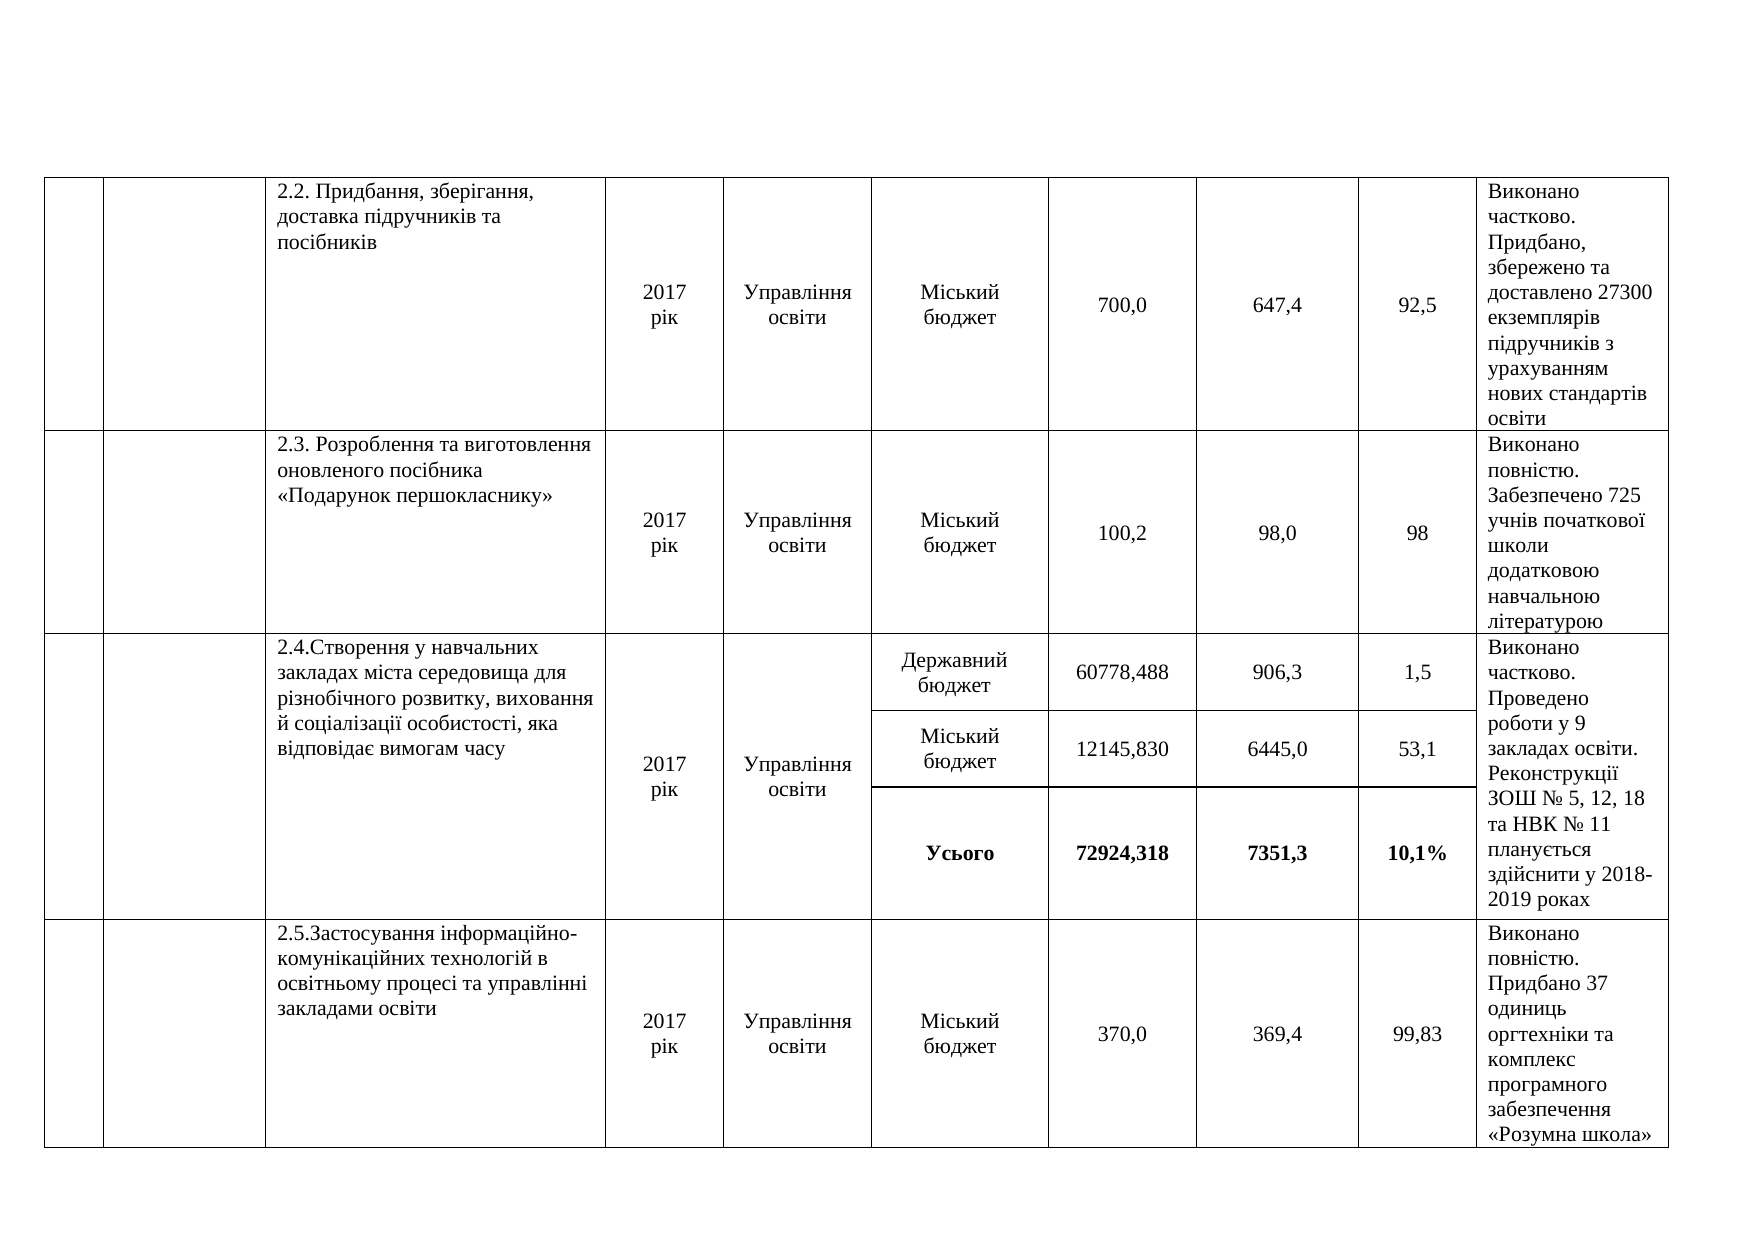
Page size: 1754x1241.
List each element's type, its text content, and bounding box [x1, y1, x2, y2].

table_cell Управління освіти [724, 178, 871, 430]
table_cell 906,3 [1197, 634, 1358, 710]
table_cell 2.5.Застосування інформаційно-комунікаційних технологій в освітньому процесі та управлінні закладами освіти [266, 920, 605, 1147]
table_cell 98 [1359, 431, 1476, 633]
table_cell 369,4 [1197, 920, 1358, 1147]
table_cell Виконано частково. Придбано, збережено та доставлено 27300 екземплярів підручників з урахуванням нових стандартів освіти [1477, 178, 1668, 430]
table_cell Державний бюджет [872, 634, 1048, 710]
table_cell 10,1% [1359, 788, 1476, 919]
table_cell Управління освіти [724, 634, 871, 919]
table_cell [45, 178, 103, 430]
table_cell Управління освіти [724, 431, 871, 633]
table_cell 2017 рік [606, 634, 723, 919]
table_cell 2017 рік [606, 920, 723, 1147]
table_cell 7351,3 [1197, 788, 1358, 919]
table_cell Виконано повністю. Придбано 37 одиниць оргтехніки та комплекс програмного забезпечення «Розумна школа» [1477, 920, 1668, 1147]
table_cell 2.3. Розроблення та виготовлення оновленого посібника «Подарунок першокласнику» [266, 431, 605, 633]
table_cell 99,83 [1359, 920, 1476, 1147]
table_cell 2.4.Створення у навчальних закладах міста середовища для різнобічного розвитку, виховання й соціалізації особистості, яка відповідає вимогам часу [266, 634, 605, 919]
table_cell [45, 634, 103, 919]
table_cell 6445,0 [1197, 711, 1358, 786]
table_cell 60778,488 [1049, 634, 1196, 710]
table_cell 72924,318 [1049, 788, 1196, 919]
table_cell 2017 рік [606, 431, 723, 633]
table_cell Виконано повністю. Забезпечено 725 учнів початкової школи додатковою навчальною літературою [1477, 431, 1668, 633]
table_cell Міський бюджет [872, 178, 1048, 430]
table_cell [104, 178, 265, 430]
table_cell [45, 920, 103, 1147]
table_cell 2017 рік [606, 178, 723, 430]
table_cell 98,0 [1197, 431, 1358, 633]
table_cell 92,5 [1359, 178, 1476, 430]
table_cell Міський бюджет [872, 711, 1048, 786]
table_cell Управління освіти [724, 920, 871, 1147]
table_cell 53,1 [1359, 711, 1476, 786]
table_cell 2.2. Придбання, зберігання, доставка підручників та посібників [266, 178, 605, 430]
table_cell [104, 920, 265, 1147]
table_cell [104, 634, 265, 919]
table_cell 100,2 [1049, 431, 1196, 633]
table_cell Виконано частково. Проведено роботи у 9 закладах освіти. Реконструкції ЗОШ № 5, 12, 18 та НВК № 11 планується здійснити у 2018-2019 роках [1477, 634, 1668, 919]
table_cell Усього [872, 788, 1048, 919]
table_cell Міський бюджет [872, 431, 1048, 633]
table_cell 700,0 [1049, 178, 1196, 430]
table_cell [104, 431, 265, 633]
table_cell 1,5 [1359, 634, 1476, 710]
table_cell [45, 431, 103, 633]
table_cell Міський бюджет [872, 920, 1048, 1147]
table_cell 647,4 [1197, 178, 1358, 430]
table_cell 12145,830 [1049, 711, 1196, 786]
table_cell 370,0 [1049, 920, 1196, 1147]
